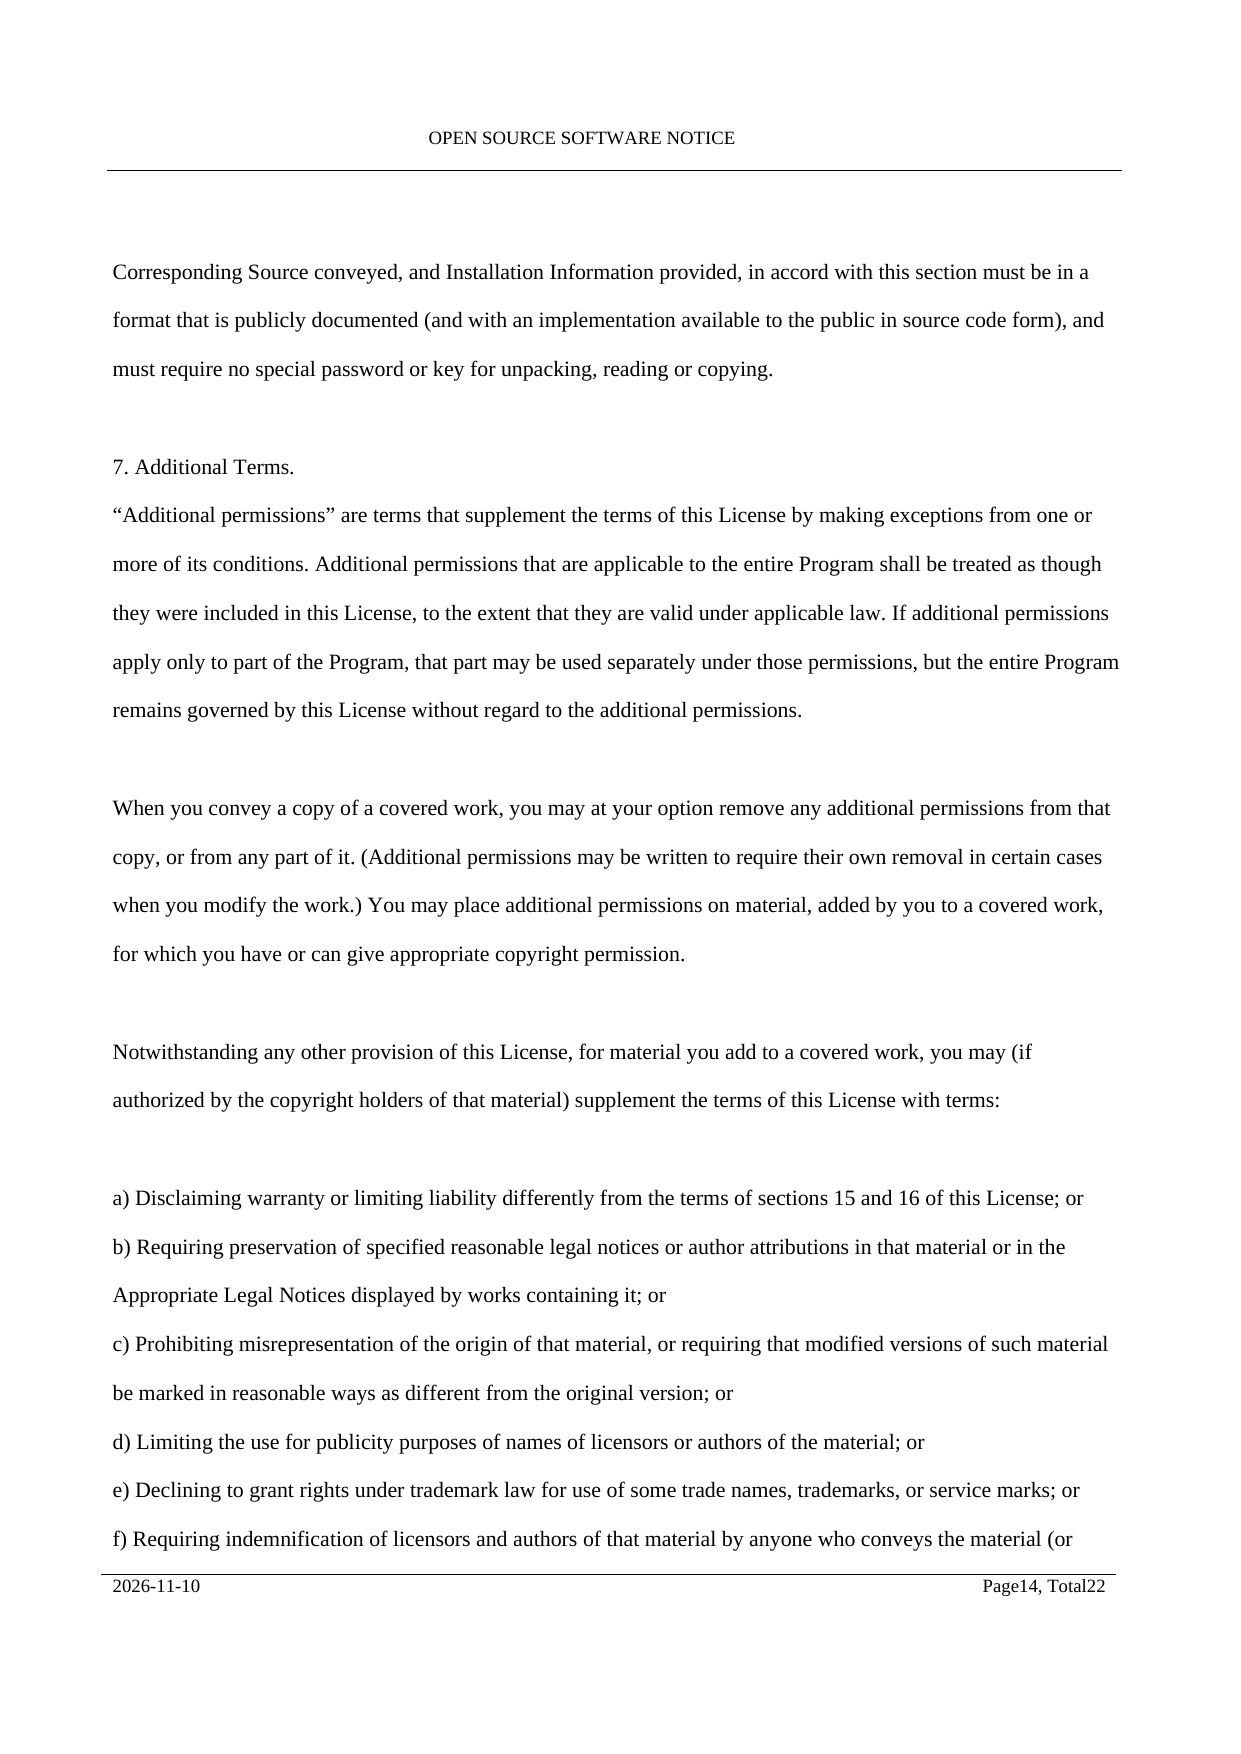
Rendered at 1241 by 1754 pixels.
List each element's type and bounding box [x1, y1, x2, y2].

text [112, 206, 1128, 1555]
